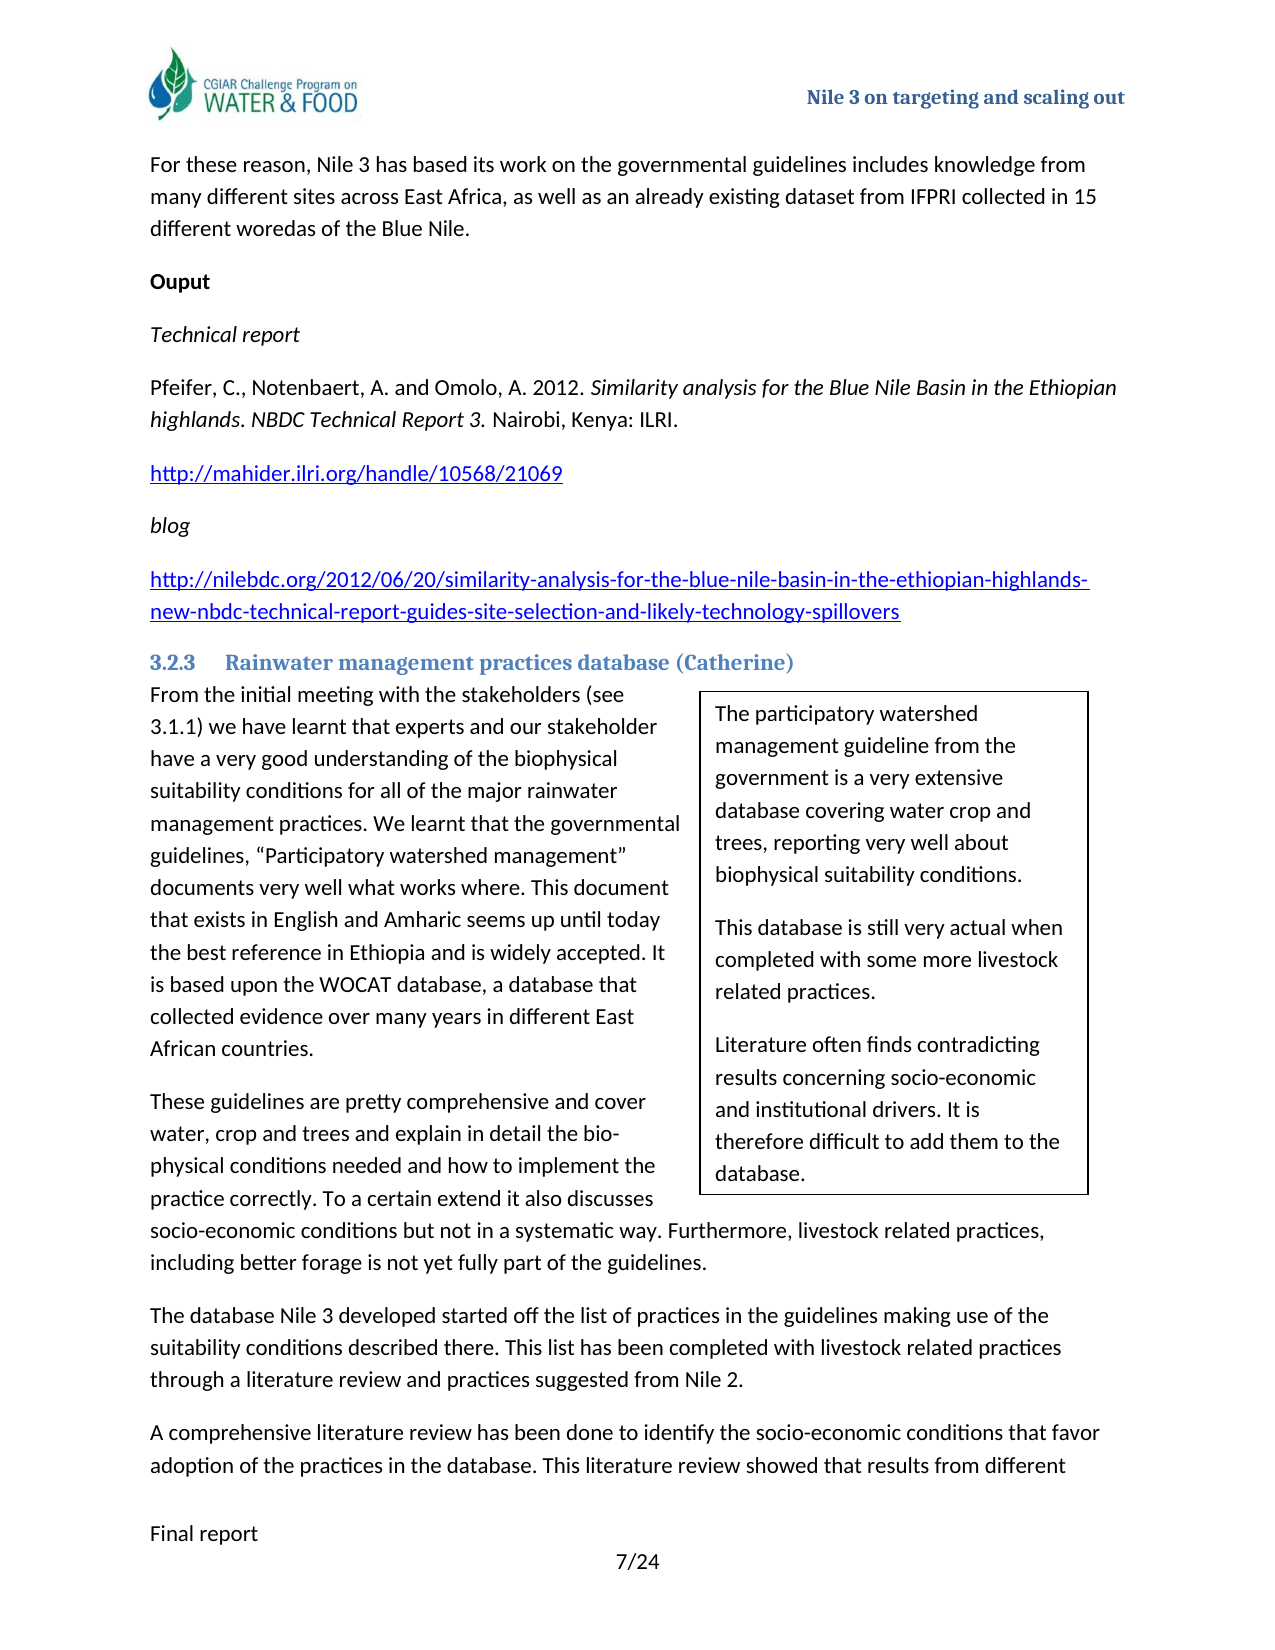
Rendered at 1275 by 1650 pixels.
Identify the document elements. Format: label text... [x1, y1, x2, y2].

text These guidelines are pretty comprehensive and cover water, crop and trees and explain in detail the bio-physical conditions needed and how to implement the practice correctly. To a certain extend it also discusses socio-economic conditions but not in a systematic way. Furthermore, livestock related practices, including better forage is not yet fully part of the guidelines. [150, 1087, 1125, 1276]
text Ouput [150, 267, 1125, 295]
text Pfeifer, C., Notenbaert, A. and Omolo, A. 2012. Similarity analysis for the Blue Nile Basin in the Ethiopian highlands. NBDC Technical Report 3. Nairobi, Kenya: ILRI. [150, 373, 1125, 434]
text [150, 1418, 1125, 1479]
text http://mahider.ilri.org/handle/10568/21069 [150, 459, 1125, 487]
text From the initial meeting with the stakeholders (see 3.1.1) we have learnt that experts and our stakeholder have a very good understanding of the biophysical suitability conditions for all of the major rainwater management practices. We learnt that the governmental guidelines, “Participatory watershed management” documents very well what works where. This document that exists in English and Amharic seems up until today the best reference in Ethiopia and is widely accepted. It is based upon the WOCAT database, a database that collected evidence over many years in different East African countries. [150, 680, 1125, 1062]
text http://nilebdc.org/2012/06/20/similarity-analysis-for-the-blue-nile-basin-in-the-ethiopian-highlands-new-nbdc-technical-report-guides-site-selection-and-likely-technology-spillovers [150, 565, 1125, 625]
text For these reason, Nile 3 has based its work on the governmental guidelines includes knowledge from many different sites across East Africa, as well as an already existing dataset from IFPRI collected in 15 different woredas of the Blue Nile. [150, 150, 1125, 242]
subtitle Rainwater management practices database (Catherine) [150, 650, 1125, 676]
text Technical report [150, 320, 1125, 348]
text The database Nile 3 developed started off the list of practices in the guidelines making use of the suitability conditions described there. This list has been completed with livestock related practices through a literature review and practices suggested from Nile 2. [150, 1301, 1125, 1393]
picture [145, 42, 362, 123]
text blog [150, 512, 1125, 540]
